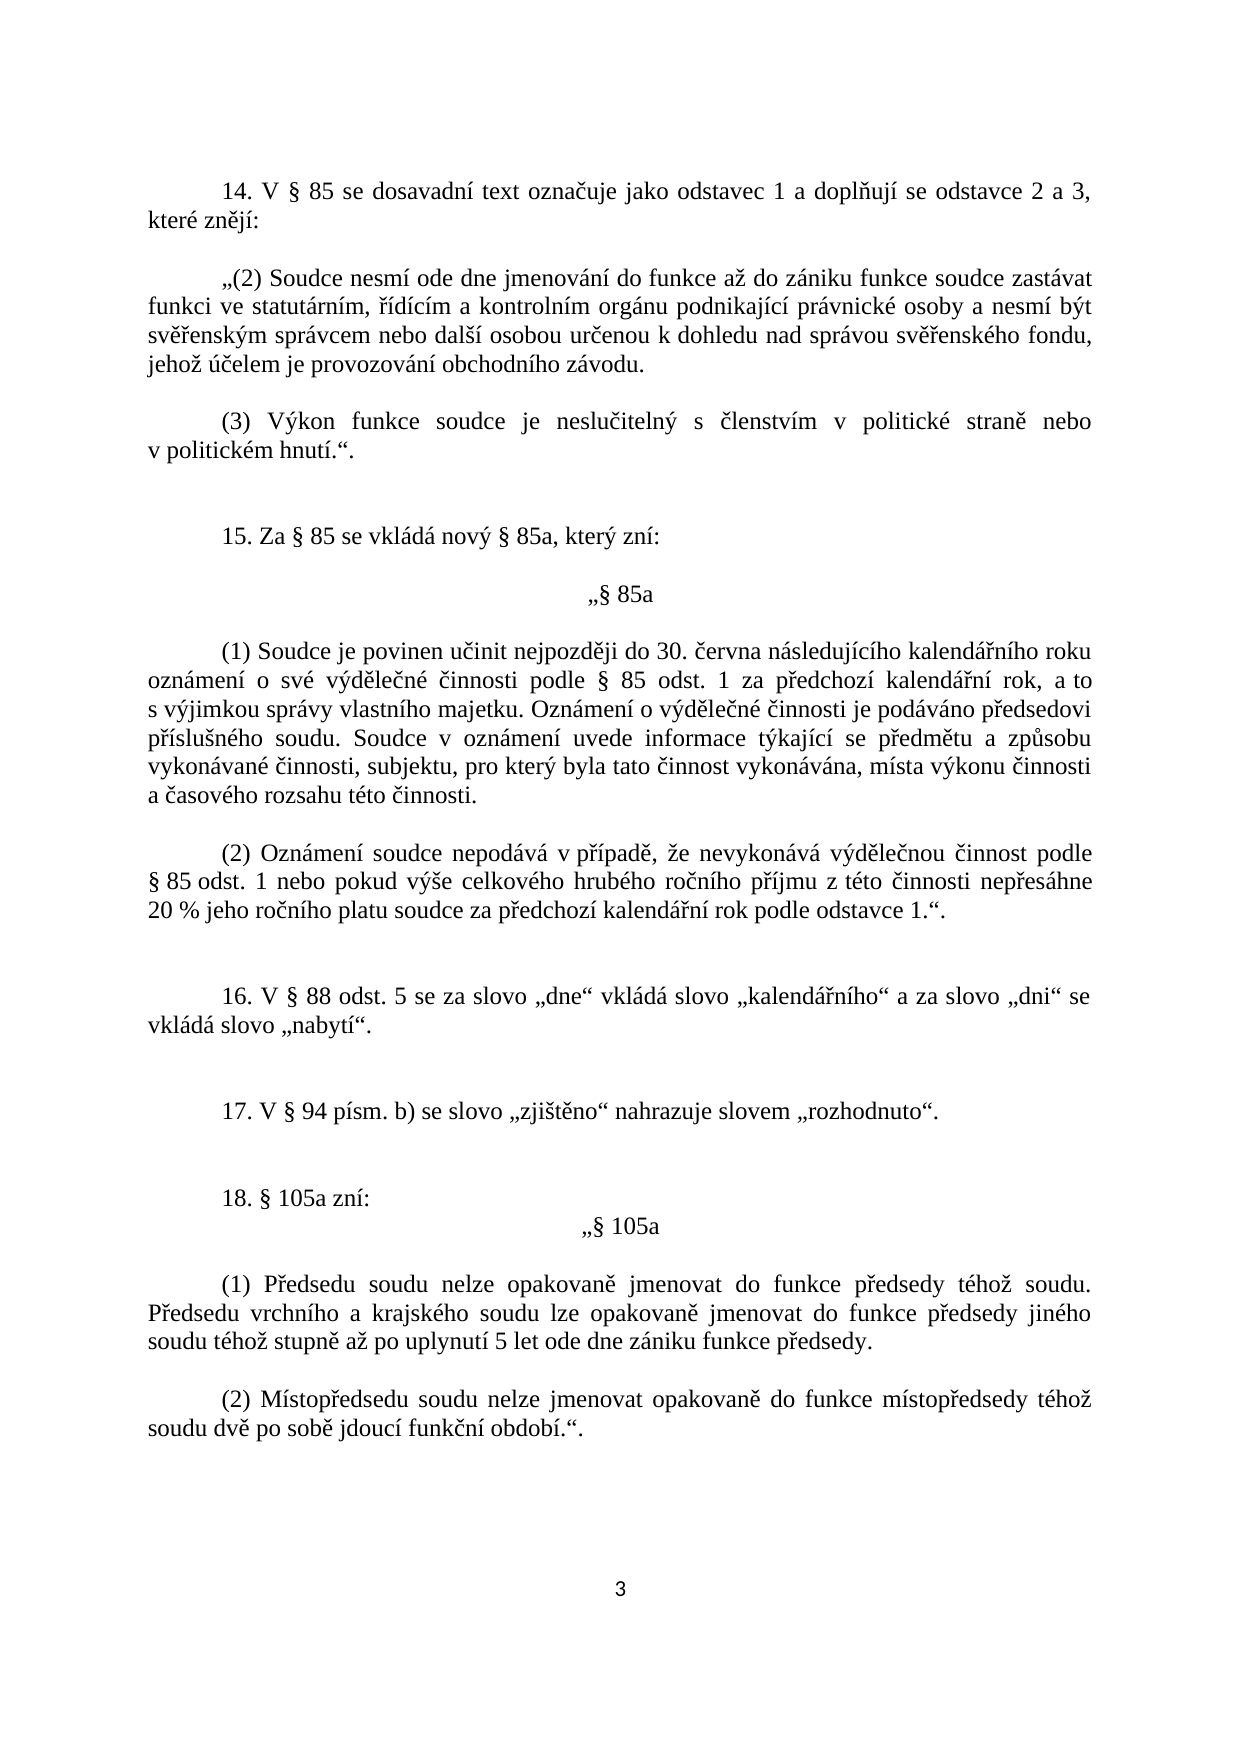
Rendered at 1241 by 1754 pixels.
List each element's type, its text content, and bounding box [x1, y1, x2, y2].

text 14. V § 85 se dosavadní text označuje jako odstavec 1 a doplňují se odstavce 2 a 3, které znějí: [148, 176, 1092, 234]
text 18. § 105a zní: [148, 1183, 1092, 1211]
text 16. V § 88 odst. 5 se za slovo „dne“ vkládá slovo „kalendářního“ a za slovo „dni“ se vkládá slovo „nabytí“. [148, 981, 1092, 1039]
text 17. V § 94 písm. b) se slovo „zjištěno“ nahrazuje slovem „rozhodnuto“. [148, 1096, 1092, 1125]
text „§ 85a [148, 579, 1092, 608]
text (1) Soudce je povinen učinit nejpozději do 30. června následujícího kalendářního roku oznámení o své výdělečné činnosti podle § 85 odst. 1 za předchozí kalendářní rok, a to s výjimkou správy vlastního majetku. Oznámení o výdělečné činnosti je podáváno předsedovi příslušného soudu. Soudce v oznámení uvede informace týkající se předmětu a způsobu vykonávané činnosti, subjektu, pro který byla tato činnost vykonávána, místa výkonu činnosti a časového rozsahu této činnosti. [148, 636, 1092, 809]
text 15. Za § 85 se vkládá nový § 85a, který zní: [148, 521, 1092, 550]
text (1) Předsedu soudu nelze opakovaně jmenovat do funkce předsedy téhož soudu. Předsedu vrchního a krajského soudu lze opakovaně jmenovat do funkce předsedy jiného soudu téhož stupně až po uplynutí 5 let ode dne zániku funkce předsedy. [148, 1269, 1092, 1355]
text (2) Oznámení soudce nepodává v případě, že nevykonává výdělečnou činnost podle § 85 odst. 1 nebo pokud výše celkového hrubého ročního příjmu z této činnosti nepřesáhne 20 % jeho ročního platu soudce za předchozí kalendářní rok podle odstavce 1.“. [148, 838, 1092, 924]
text (3) Výkon funkce soudce je neslučitelný s členstvím v politické straně nebo v politickém hnutí.“. [148, 406, 1092, 464]
text (2) Místopředsedu soudu nelze jmenovat opakovaně do funkce místopředsedy téhož soudu dvě po sobě jdoucí funkční období.“. [148, 1384, 1092, 1441]
text „§ 105a [148, 1211, 1092, 1240]
text „(2) Soudce nesmí ode dne jmenování do funkce až do zániku funkce soudce zastávat funkci ve statutárním, řídícím a kontrolním orgánu podnikající právnické osoby a nesmí být svěřenským správcem nebo další osobou určenou k dohledu nad správou svěřenského fondu, jehož účelem je provozování obchodního závodu. [148, 263, 1092, 378]
